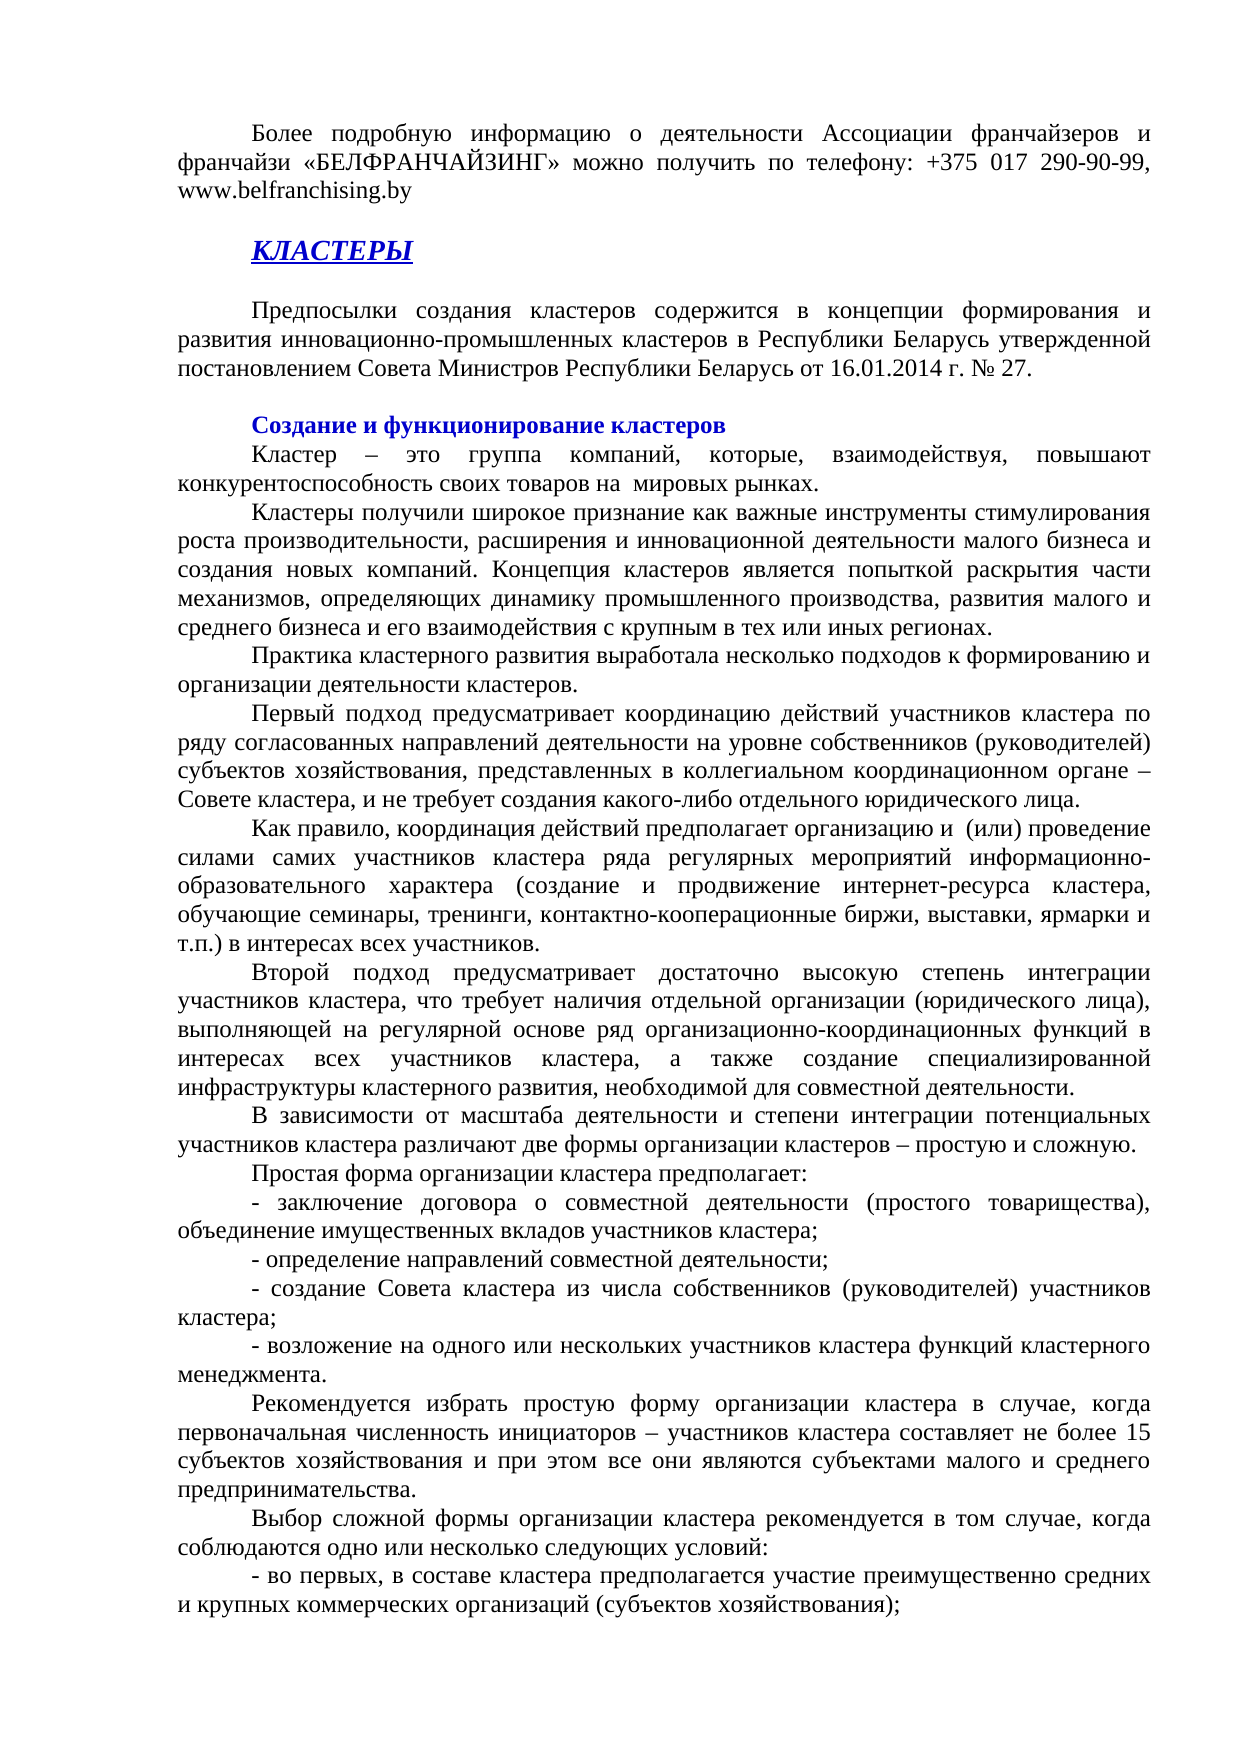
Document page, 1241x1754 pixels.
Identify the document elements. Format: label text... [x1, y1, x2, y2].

text Выбор сложной формы организации кластера рекомендуется в том случае, когда соблюдаются одно или несколько следующих условий: [177, 1503, 1152, 1560]
text - во первых, в составе кластера предполагается участие преимущественно средних и крупных коммерческих организаций (субъектов хозяйствования); [177, 1560, 1152, 1618]
text Простая форма организации кластера предполагает: [177, 1158, 1152, 1187]
text - возложение на одного или нескольких участников кластера функций кластерного менеджмента. [177, 1330, 1152, 1388]
text Как правило, координация действий предполагает организацию и (или) проведение силами самих участников кластера ряда регулярных мероприятий информационно-образовательного характера (создание и продвижение интернет-ресурса кластера, обучающие семинары, тренинги, контактно-кооперационные биржи, выставки, ярмарки и т.п.) в интересах всех участников. [177, 813, 1152, 957]
text - создание Совета кластера из числа собственников (руководителей) участников кластера; [177, 1273, 1152, 1330]
text Рекомендуется избрать простую форму организации кластера в случае, когда первоначальная численность инициаторов – участников кластера составляет не более 15 субъектов хозяйствования и при этом все они являются субъектами малого и среднего предпринимательства. [177, 1388, 1152, 1503]
text КЛАСТЕРЫ [177, 233, 1152, 267]
text Второй подход предусматривает достаточно высокую степень интеграции участников кластера, что требует наличия отдельной организации (юридического лица), выполняющей на регулярной основе ряд организационно-координационных функций в интересах всех участников кластера, а также создание специализированной инфраструктуры кластерного развития, необходимой для совместной деятельности. [177, 957, 1152, 1100]
text Предпосылки создания кластеров содержится в концепции формирования и развития инновационно-промышленных кластеров в Республики Беларусь утвержденной постановлением Совета Министров Республики Беларусь от 16.01.2014 г. № 27. [177, 295, 1152, 382]
text Первый подход предусматривает координацию действий участников кластера по ряду согласованных направлений деятельности на уровне собственников (руководителей) субъектов хозяйствования, представленных в коллегиальном координационном органе – Совете кластера, и не требует создания какого-либо отдельного юридического лица. [177, 698, 1152, 813]
text - определение направлений совместной деятельности; [177, 1244, 1152, 1273]
text - заключение договора о совместной деятельности (простого товарищества), объединение имущественных вкладов участников кластера; [177, 1187, 1152, 1244]
text Кластер – это группа компаний, которые, взаимодействуя, повышают конкурентоспособность своих товаров на мировых рынках. [177, 439, 1152, 497]
text Более подробную информацию о деятельности Ассоциации франчайзеров и франчайзи «БЕЛФРАНЧАЙЗИНГ» можно получить по телефону: +375 017 290-90-99, www.belfranchising.by [177, 118, 1152, 204]
text В зависимости от масштаба деятельности и степени интеграции потенциальных участников кластера различают две формы организации кластеров – простую и сложную. [177, 1100, 1152, 1158]
text Практика кластерного развития выработала несколько подходов к формированию и организации деятельности кластеров. [177, 640, 1152, 698]
text Кластеры получили широкое признание как важные инструменты стимулирования роста производительности, расширения и инновационной деятельности малого бизнеса и создания новых компаний. Концепция кластеров является попыткой раскрытия части механизмов, определяющих динамику промышленного производства, развития малого и среднего бизнеса и его взаимодействия с крупным в тех или иных регионах. [177, 497, 1152, 640]
text Создание и функционирование кластеров [177, 410, 1152, 439]
